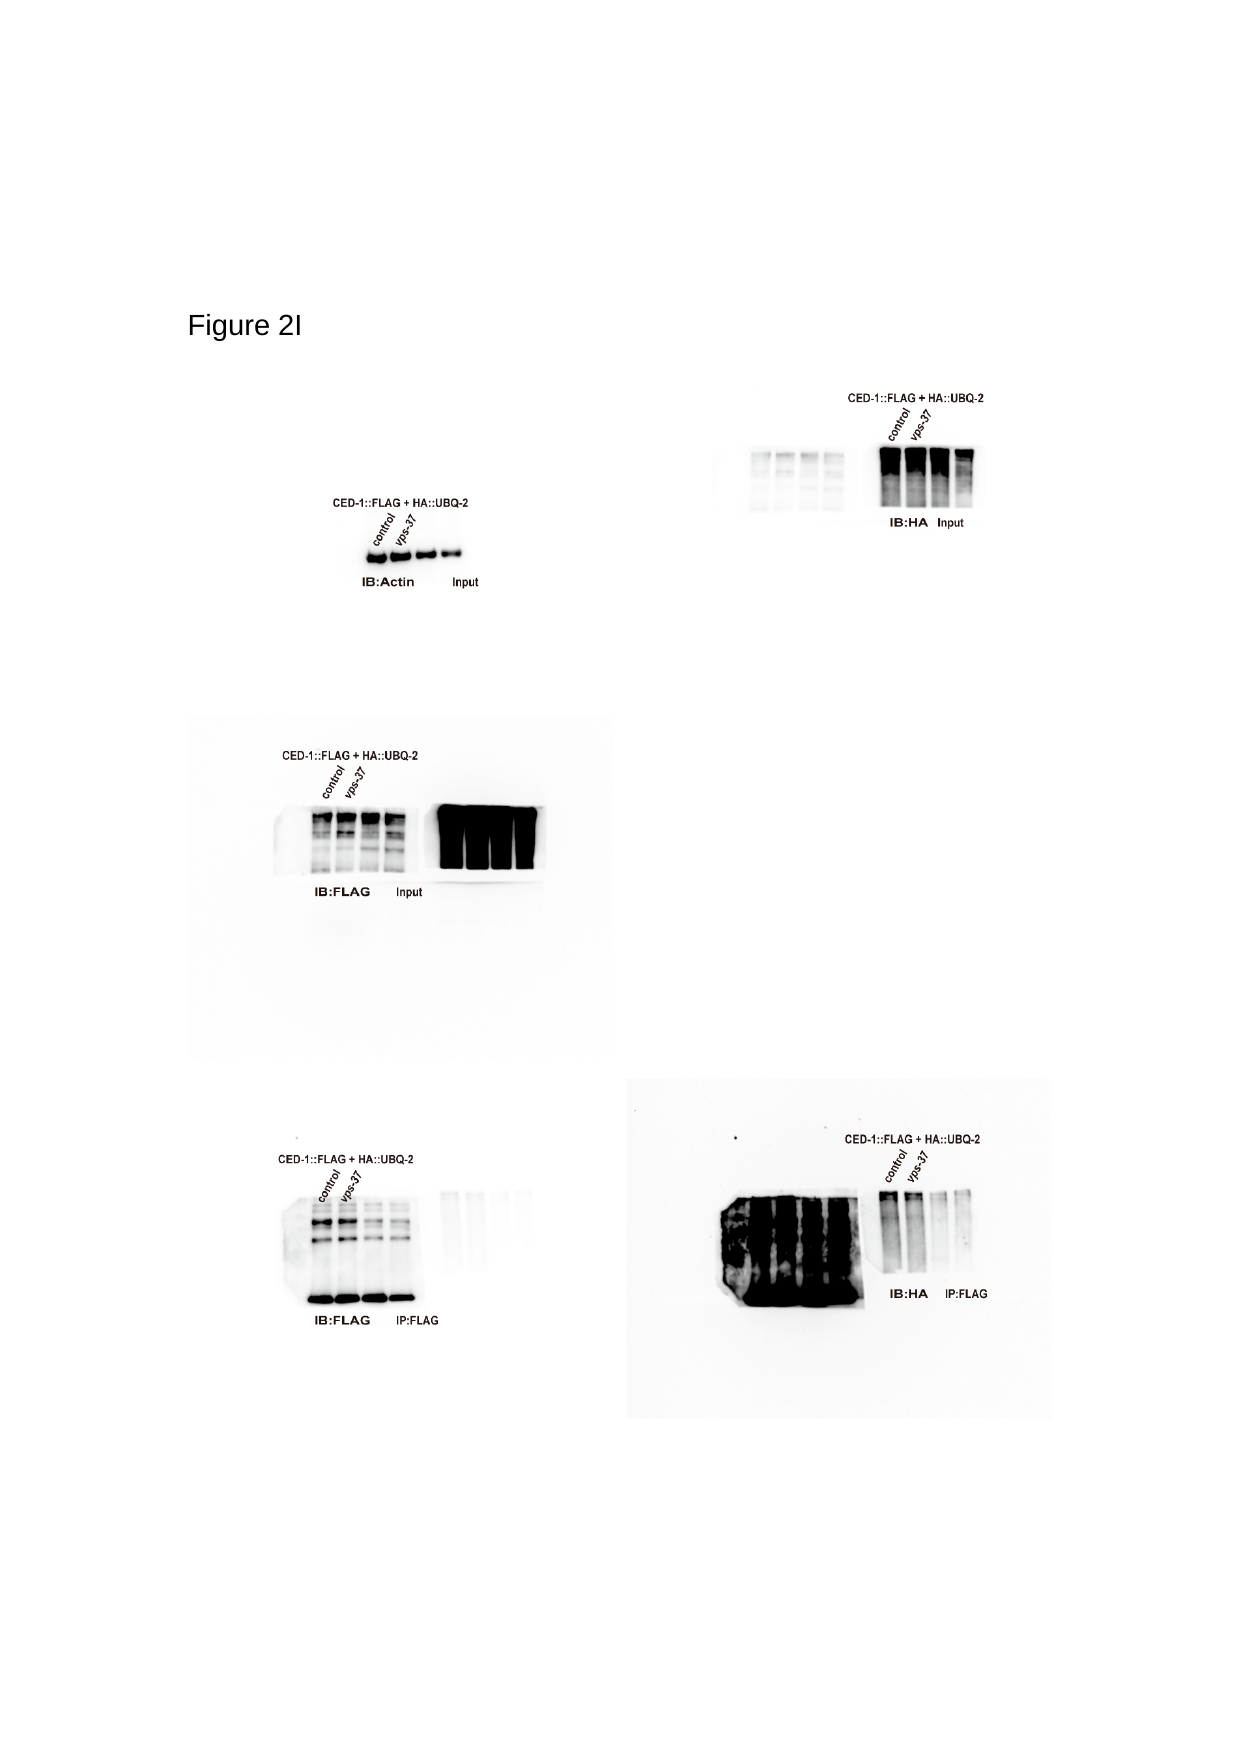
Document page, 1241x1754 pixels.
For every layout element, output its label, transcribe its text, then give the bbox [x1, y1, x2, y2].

text Figure 2I [187, 292, 1053, 357]
picture [187, 357, 1052, 1419]
